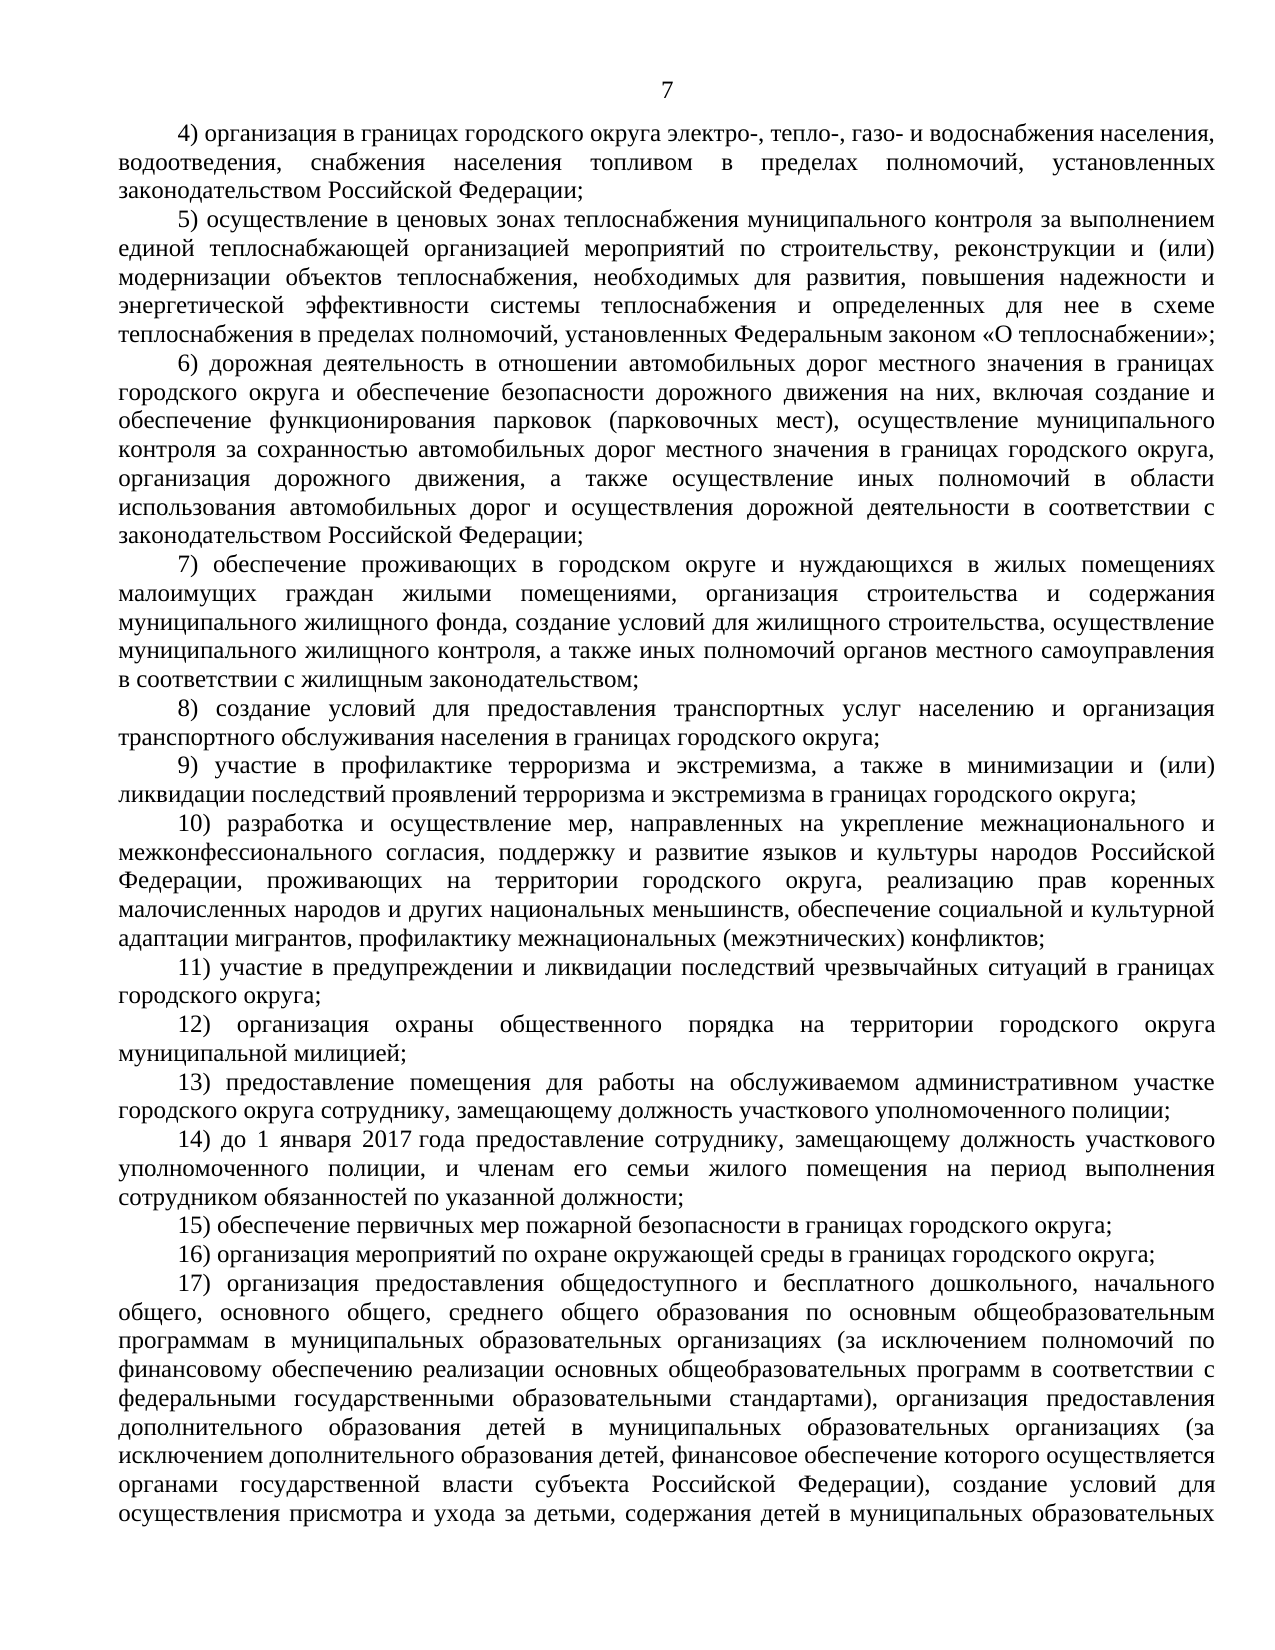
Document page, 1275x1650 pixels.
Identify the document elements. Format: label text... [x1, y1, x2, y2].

text 15) обеспечение первичных мер пожарной безопасности в границах городского округа; [118, 1211, 1216, 1239]
text 14) до 1 января 2017 года предоставление сотруднику, замещающему должность участкового уполномоченного полиции, и членам его семьи жилого помещения на период выполнения сотрудником обязанностей по указанной должности; [118, 1124, 1216, 1211]
text 5) осуществление в ценовых зонах теплоснабжения муниципального контроля за выполнением единой теплоснабжающей организацией мероприятий по строительству, реконструкции и (или) модернизации объектов теплоснабжения, необходимых для развития, повышения надежности и энергетической эффективности системы теплоснабжения и определенных для нее в схеме теплоснабжения в пределах полномочий, установленных Федеральным законом «О теплоснабжении»; [118, 204, 1216, 348]
text 13) предоставление помещения для работы на обслуживаемом административном участке городского округа сотруднику, замещающему должность участкового уполномоченного полиции; [118, 1067, 1216, 1124]
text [118, 1268, 1216, 1527]
text 12) организация охраны общественного порядка на территории городского округа муниципальной милицией; [118, 1009, 1216, 1067]
text 6) дорожная деятельность в отношении автомобильных дорог местного значения в границах городского округа и обеспечение безопасности дорожного движения на них, включая создание и обеспечение функционирования парковок (парковочных мест), осуществление муниципального контроля за сохранностью автомобильных дорог местного значения в границах городского округа, организация дорожного движения, а также осуществление иных полномочий в области использования автомобильных дорог и осуществления дорожной деятельности в соответствии с законодательством Российской Федерации; [118, 348, 1216, 549]
text 7) обеспечение проживающих в городском округе и нуждающихся в жилых помещениях малоимущих граждан жилыми помещениями, организация строительства и содержания муниципального жилищного фонда, создание условий для жилищного строительства, осуществление муниципального жилищного контроля, а также иных полномочий органов местного самоуправления в соответствии с жилищным законодательством; [118, 549, 1216, 693]
text 10) разработка и осуществление мер, направленных на укрепление межнационального и межконфессионального согласия, поддержку и развитие языков и культуры народов Российской Федерации, проживающих на территории городского округа, реализацию прав коренных малочисленных народов и других национальных меньшинств, обеспечение социальной и культурной адаптации мигрантов, профилактику межнациональных (межэтнических) конфликтов; [118, 808, 1216, 952]
text 4) организация в границах городского округа электро-, тепло-, газо- и водоснабжения населения, водоотведения, снабжения населения топливом в пределах полномочий, установленных законодательством Российской Федерации; [118, 118, 1216, 204]
text 11) участие в предупреждении и ликвидации последствий чрезвычайных ситуаций в границах городского округа; [118, 952, 1216, 1009]
text 9) участие в профилактике терроризма и экстремизма, а также в минимизации и (или) ликвидации последствий проявлений терроризма и экстремизма в границах городского округа; [118, 751, 1216, 808]
text 16) организация мероприятий по охране окружающей среды в границах городского округа; [118, 1239, 1216, 1268]
text 8) создание условий для предоставления транспортных услуг населению и организация транспортного обслуживания населения в границах городского округа; [118, 693, 1216, 751]
